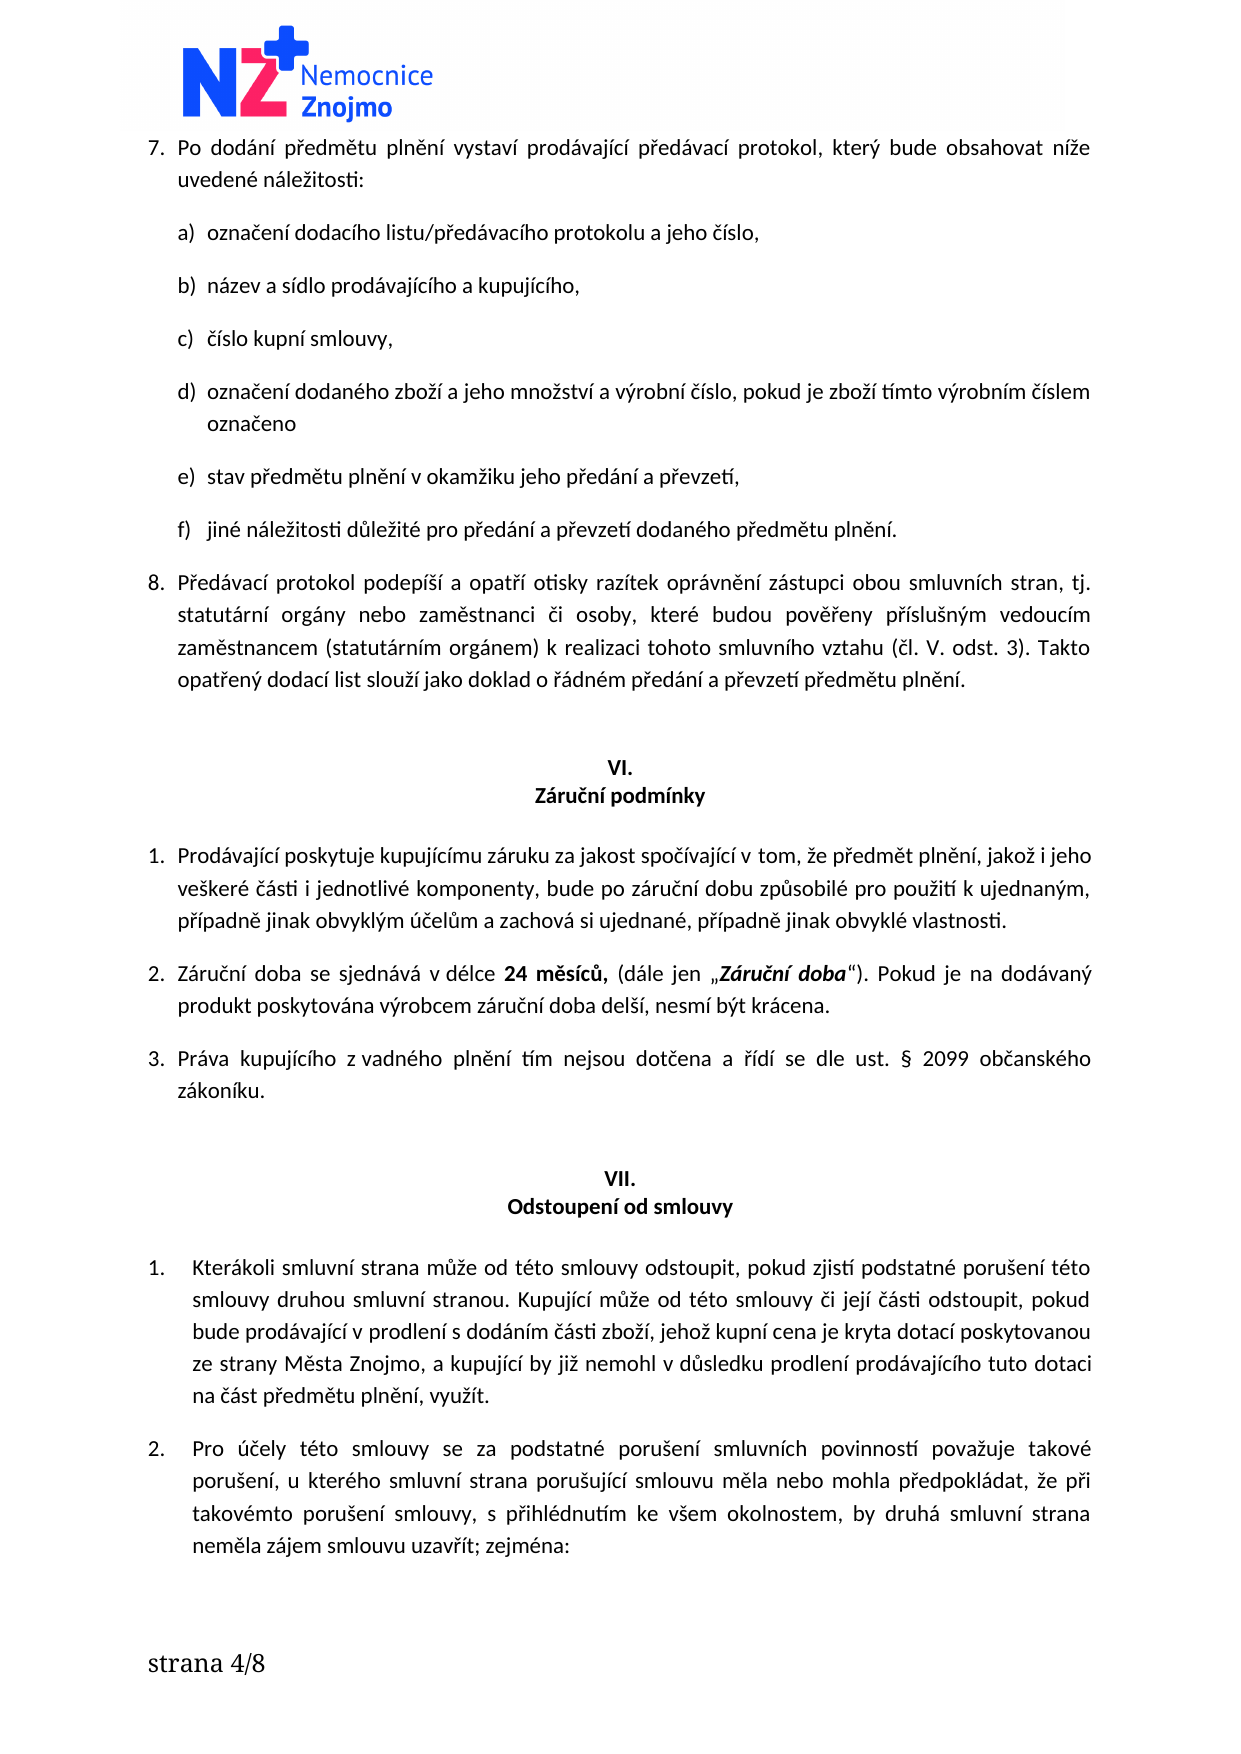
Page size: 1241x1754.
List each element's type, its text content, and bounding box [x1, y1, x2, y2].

list stav předmětu plnění v okamžiku jeho předání a převzetí, [177, 462, 1092, 490]
list označení dodaného zboží a jeho množství a výrobní číslo, pokud je zboží tímto výrobním číslem označeno [177, 377, 1092, 437]
text VII. [148, 1164, 1092, 1192]
list Po dodání předmětu plnění vystaví prodávající předávací protokol, který bude obsahovat níže uvedené náležitosti: [148, 133, 1092, 193]
list označení dodacího listu/předávacího protokolu a jeho číslo, [177, 218, 1092, 246]
picture [120, 0, 1065, 131]
list Záruční doba se sjednává v délce 24 měsíců, (dále jen „Záruční doba“). Pokud je na dodávaný produkt poskytována výrobcem záruční doba delší, nesmí být krácena. [148, 959, 1092, 1019]
list Prodávající poskytuje kupujícímu záruku za jakost spočívající v tom, že předmět plnění, jakož i jeho veškeré části i jednotlivé komponenty, bude po záruční dobu způsobilé pro použití k ujednaným, případně jinak obvyklým účelům a zachová si ujednané, případně jinak obvyklé vlastnosti. [148, 841, 1092, 934]
list jiné náležitosti důležité pro předání a převzetí dodaného předmětu plnění. [177, 515, 1092, 543]
list číslo kupní smlouvy, [177, 324, 1092, 352]
list Předávací protokol podepíší a opatří otisky razítek oprávnění zástupci obou smluvních stran, tj. statutární orgány nebo zaměstnanci či osoby, které budou pověřeny příslušným vedoucím zaměstnancem (statutárním orgánem) k realizaci tohoto smluvního vztahu (čl. V. odst. 3). Takto opatřený dodací list slouží jako doklad o řádném předání a převzetí předmětu plnění. [148, 568, 1092, 693]
list Pro účely této smlouvy se za podstatné porušení smluvních povinností považuje takové porušení, u kterého smluvní strana porušující smlouvu měla nebo mohla předpokládat, že při takovémto porušení smlouvy, s přihlédnutím ke všem okolnostem, by druhá smluvní strana neměla zájem smlouvu uzavřít; zejména: [148, 1434, 1092, 1559]
list Práva kupujícího z vadného plnění tím nejsou dotčena a řídí se dle ust. § 2099 občanského zákoníku. [148, 1044, 1092, 1104]
text VI. [148, 753, 1092, 781]
text Záruční podmínky [148, 781, 1092, 809]
list Kterákoli smluvní strana může od této smlouvy odstoupit, pokud zjistí podstatné porušení této smlouvy druhou smluvní stranou. Kupující může od této smlouvy či její části odstoupit, pokud bude prodávající v prodlení s dodáním části zboží, jehož kupní cena je kryta dotací poskytovanou ze strany Města Znojmo, a kupující by již nemohl v důsledku prodlení prodávajícího tuto dotaci na část předmětu plnění, využít. [148, 1253, 1092, 1409]
text Odstoupení od smlouvy [148, 1192, 1092, 1221]
list název a sídlo prodávajícího a kupujícího, [177, 271, 1092, 299]
